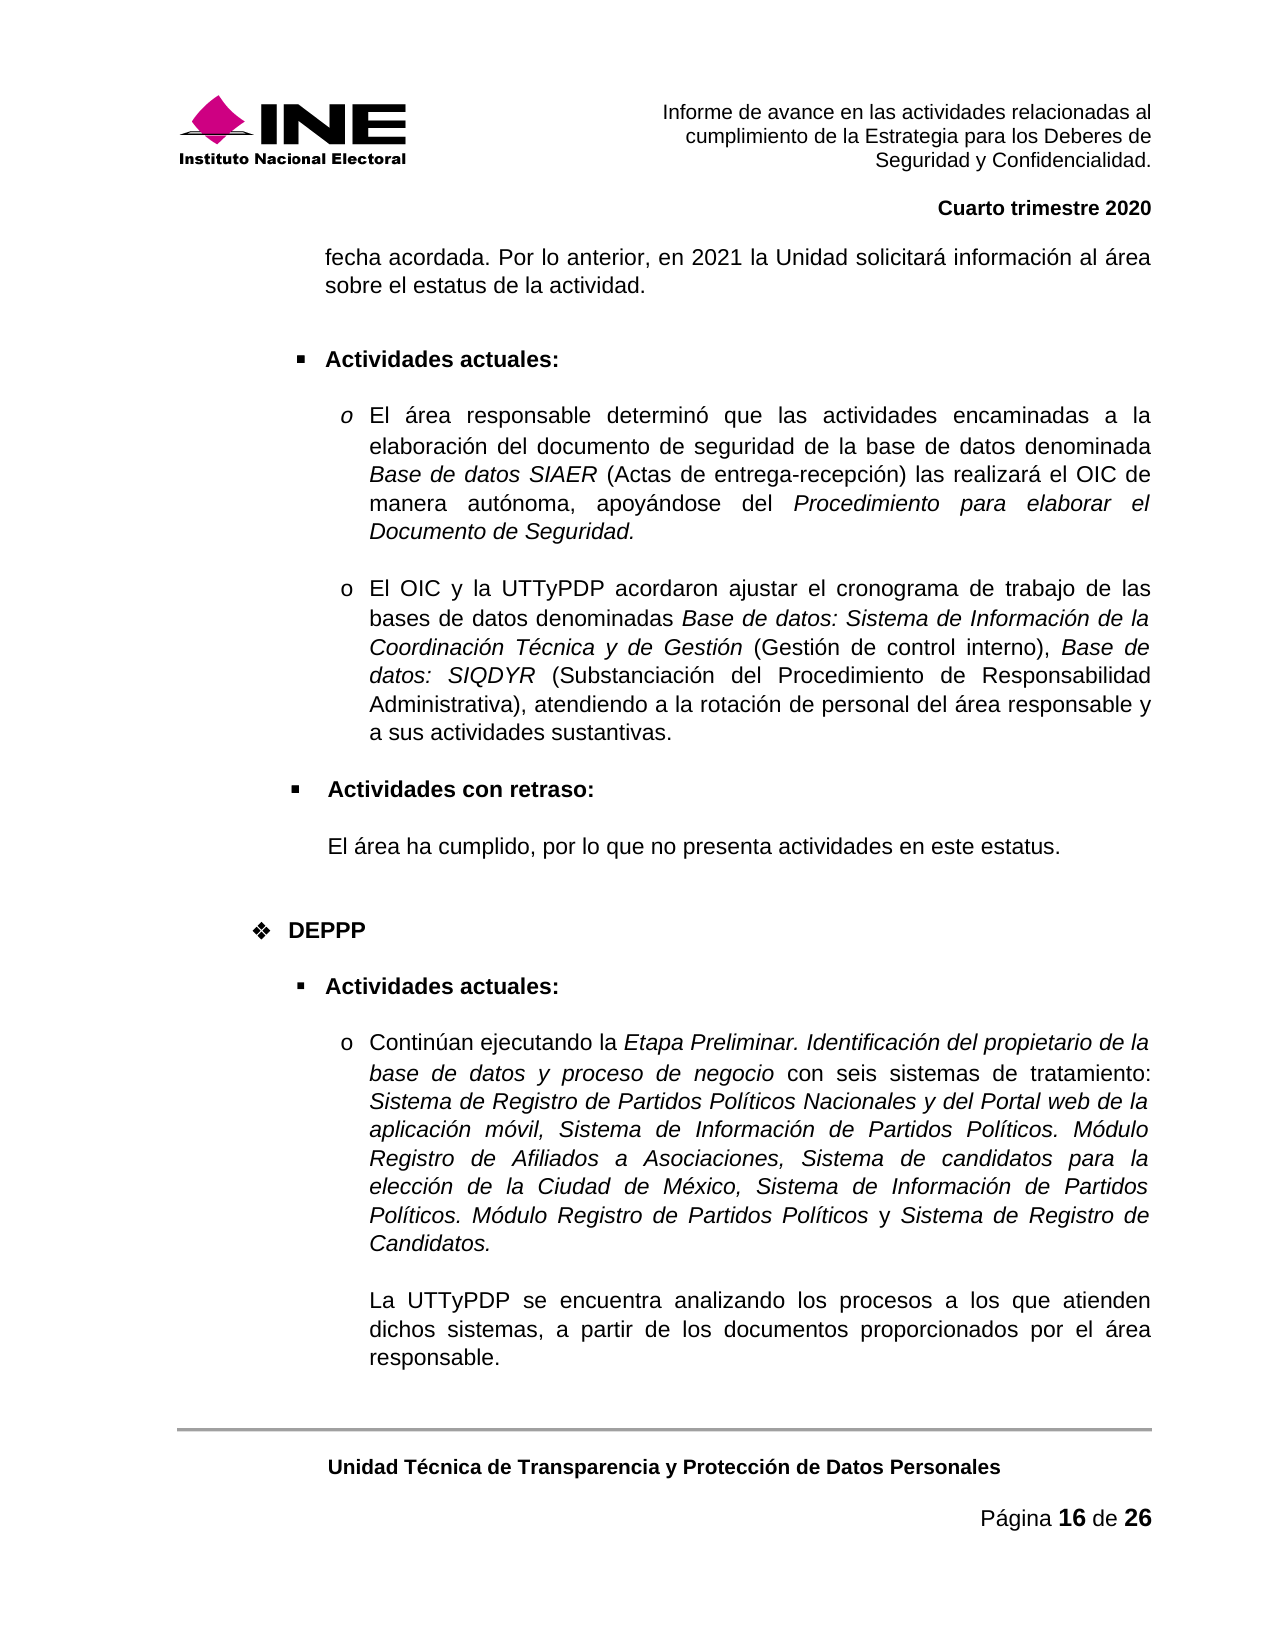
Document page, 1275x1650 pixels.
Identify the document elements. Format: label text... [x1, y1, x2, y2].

list El área ha cumplido, por lo que no presenta actividades en este estatus. [327, 833, 1152, 859]
list El OIC y la UTTyPDP acordaron ajustar el cronograma de trabajo de las bases de datos denominadas Base de datos: Sistema de Información de la Coordinación Técnica y de Gestión (Gestión de control interno), Base de datos: SIQDYR (Substanciación del Procedimiento de Responsabilidad Administrativa), atendiendo a la rotación de personal del área responsable y a sus actividades sustantivas. [340, 575, 1152, 745]
list Actividades con retraso: [290, 776, 1152, 802]
list Continúan ejecutando la Etapa Preliminar. Identificación del propietario de la base de datos y proceso de negocio con seis sistemas de tratamiento: Sistema de Registro de Partidos Políticos Nacionales y del Portal web de la aplicación móvil, Sistema de Información de Partidos Políticos. Módulo Registro de Afiliados a Asociaciones, Sistema de candidatos para la elección de la Ciudad de México, Sistema de Información de Partidos Políticos. Módulo Registro de Partidos Políticos y Sistema de Registro de Candidatos. [340, 1029, 1152, 1257]
list Actividades actuales: [295, 973, 1152, 1000]
list DEPPP [251, 917, 1152, 944]
list La UTTyPDP se encuentra analizando los procesos a los que atienden dichos sistemas, a partir de los documentos proporcionados por el área responsable. [369, 1287, 1152, 1370]
list El área responsable determinó que las actividades encaminadas a la elaboración del documento de seguridad de la base de datos denominada Base de datos SIAER (Actas de entrega-recepción) las realizará el OIC de manera autónoma, apoyándose del Procedimiento para elaborar el Documento de Seguridad. [340, 402, 1152, 544]
list Actividades actuales: [295, 346, 1152, 372]
picture [177, 75, 408, 187]
